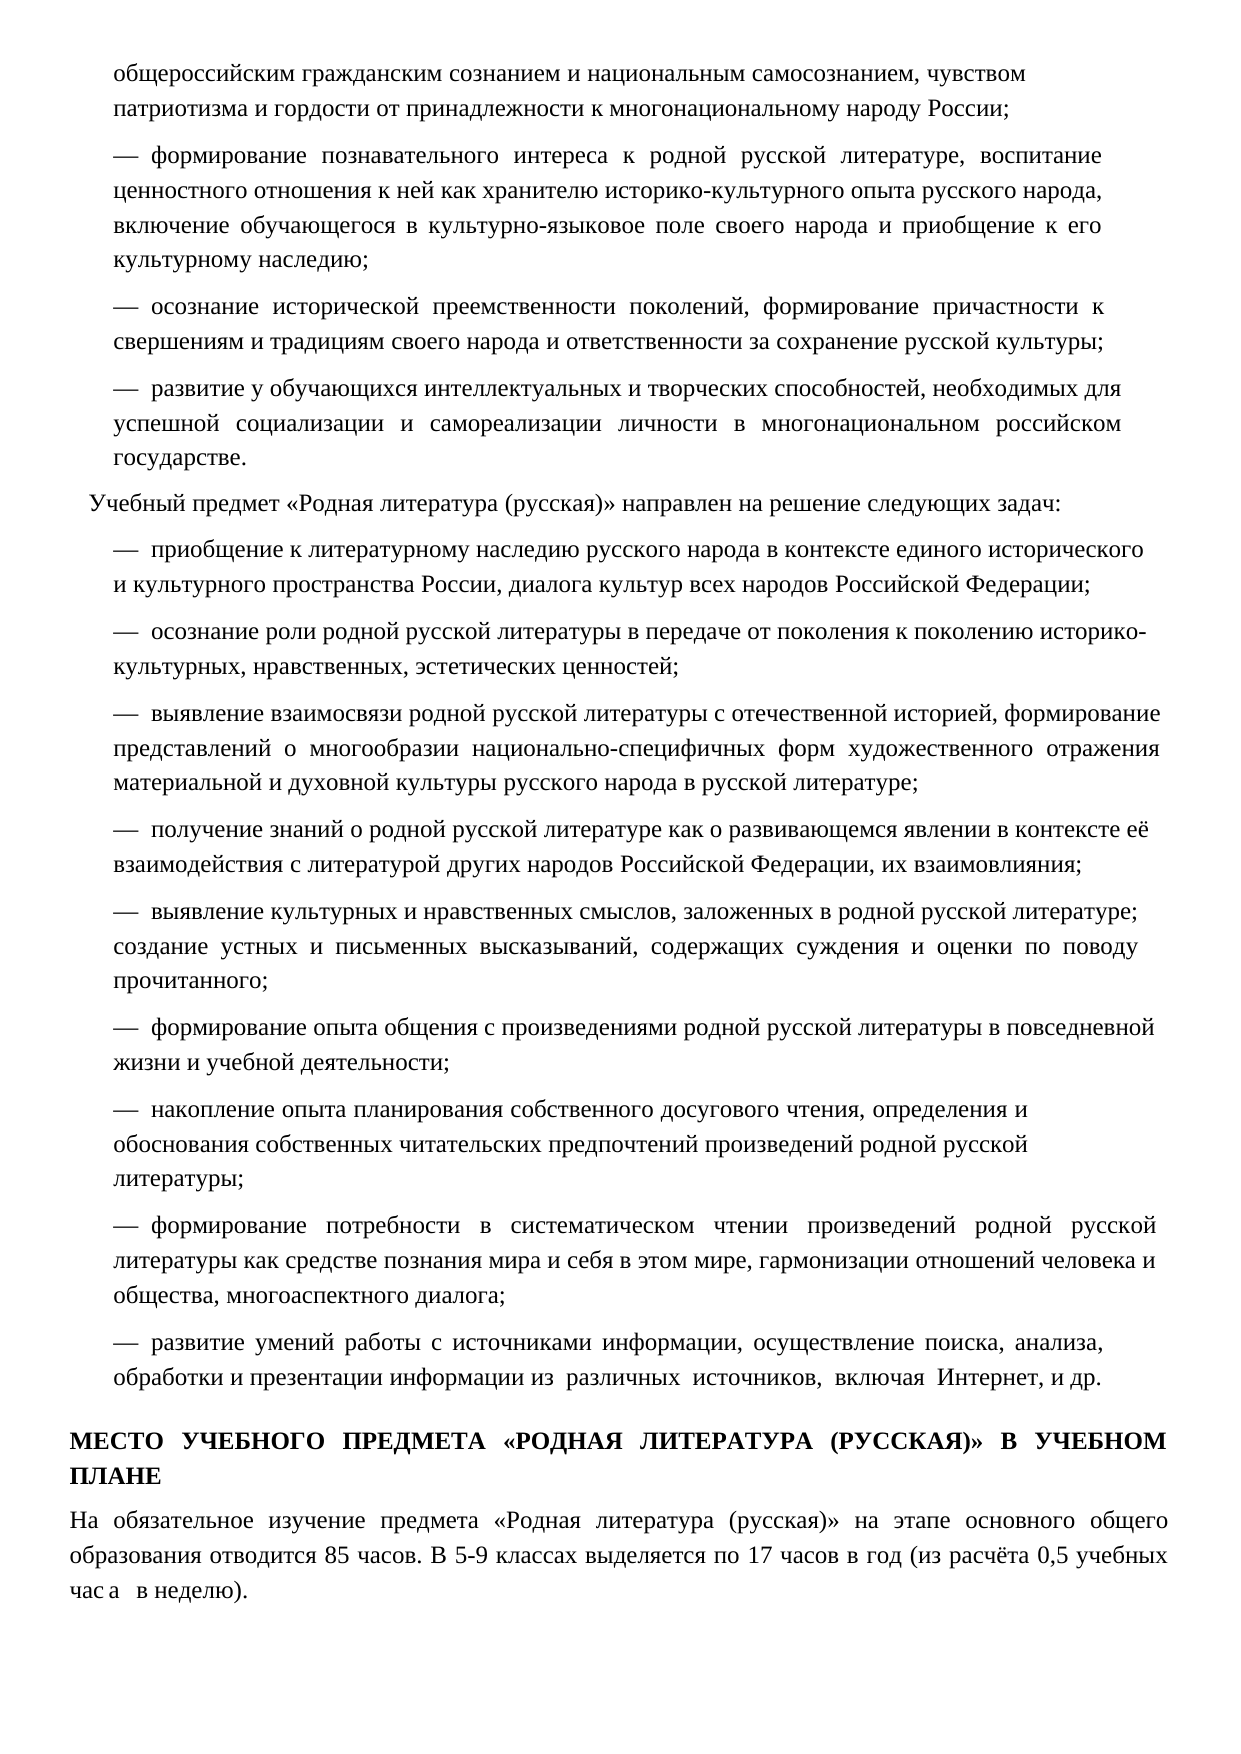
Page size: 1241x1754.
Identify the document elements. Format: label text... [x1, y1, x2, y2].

list формирование опыта общения с произведениями родной русской литературы в повседневной жизни и учебной деятельности; [113, 1012, 1156, 1076]
text Учебный предмет «Родная литература (русская)» направлен на решение следующих задач: [88, 488, 1182, 517]
text На обязательное изучение предмета «Родная литература (русская)» на этапе основного общего образования отводится 85 часов. В 5-9 классах выделяется по 17 часов в год (из расчёта 0,5 учебных час а в неделю). [69, 1505, 1169, 1603]
list формирование познавательного интереса к родной русской литературе, воспитание ценностного отношения к ней как хранителю историко-культурного опыта русского народа, включение обучающегося в культурно-языковое поле своего народа и приобщение к его культурному наследию; [113, 140, 1103, 273]
list развитие умений работы с источниками информации, осуществление поиска, анализа, обработки и презентации информации из различных источников, включая Интернет, и др. [113, 1327, 1104, 1390]
list приобщение к литературному наследию русского народа в контексте единого исторического и культурного пространства России, диалога культур всех народов Российской Федерации; [113, 534, 1145, 598]
list осознание исторической преемственности поколений, формирование причастности к свершениям и традициям своего народа и ответственности за сохранение русской культуры; [113, 291, 1105, 355]
list получение знаний о родной русской литературе как о развивающемся явлении в контексте её взаимодействия с литературой других народов Российской Федерации, их взаимовлияния; [113, 814, 1150, 878]
list выявление взаимосвязи родной русской литературы с отечественной историей, формирование представлений о многообразии национально-специфичных форм художественного отражения материальной и духовной культуры русского народа в русской литературе; [113, 698, 1161, 796]
subtitle МЕСТО УЧЕБНОГО ПРЕДМЕТА «РОДНАЯ ЛИТЕРАТУРА (РУССКАЯ)» В УЧЕБНОМ ПЛАНЕ [69, 1426, 1167, 1489]
list формирование потребности в систематическом чтении произведений родной русской литературы как средстве познания мира и себя в этом мире, гармонизации отношений человека и общества, многоаспектного диалога; [113, 1211, 1157, 1309]
text общероссийским гражданским сознанием и национальным самосознанием, чувством патриотизма и гордости от принадлежности к многонациональному народу России; [113, 58, 1027, 122]
list осознание роли родной русской литературы в передаче от поколения к поколению историко- культурных, нравственных, эстетических ценностей; [113, 616, 1147, 679]
list выявление культурных и нравственных смыслов, заложенных в родной русской литературе; создание устных и письменных высказываний, содержащих суждения и оценки по поводу прочитанного; [113, 896, 1139, 994]
list развитие у обучающихся интеллектуальных и творческих способностей, необходимых для успешной социализации и самореализации личности в многонациональном российском государстве. [113, 373, 1122, 471]
list накопление опыта планирования собственного досугового чтения, определения и обоснования собственных читательских предпочтений произведений родной русской литературы; [113, 1094, 1029, 1192]
